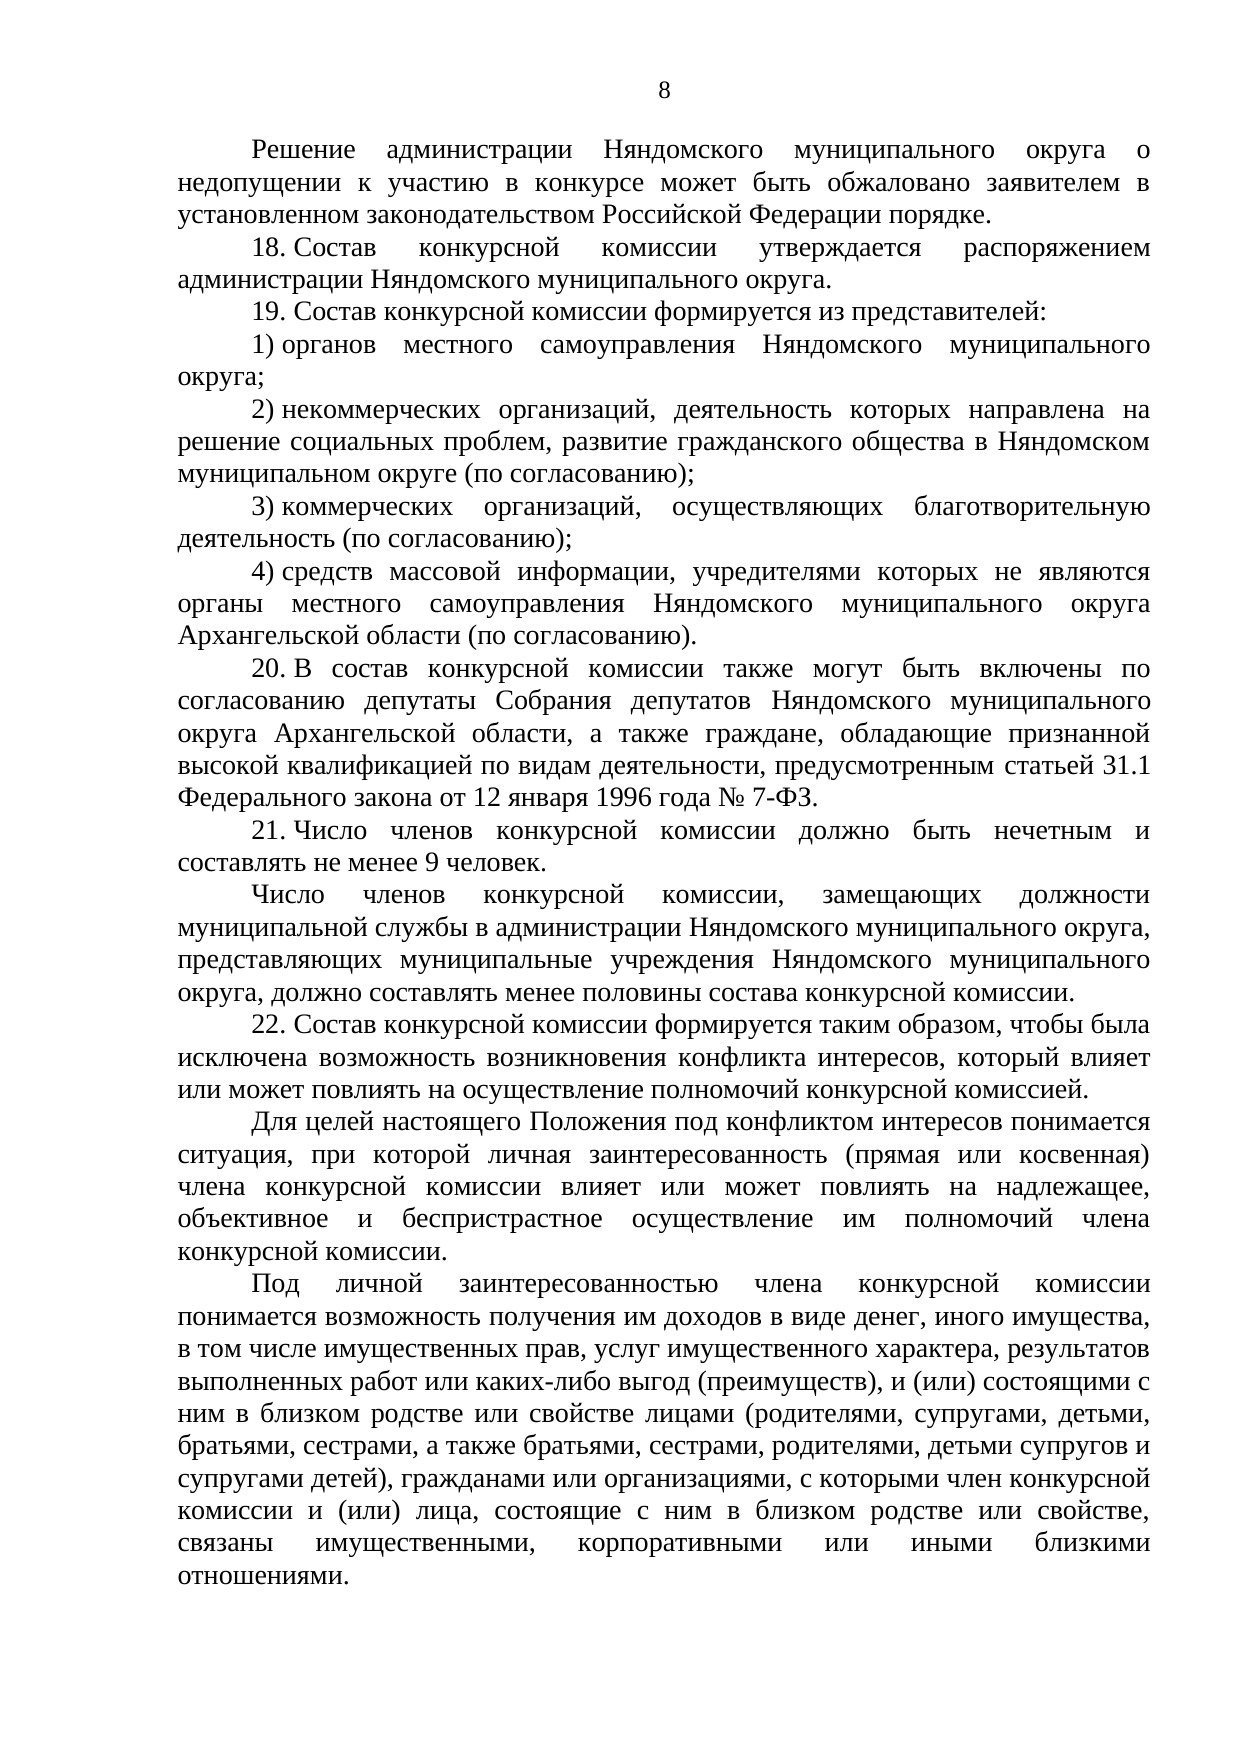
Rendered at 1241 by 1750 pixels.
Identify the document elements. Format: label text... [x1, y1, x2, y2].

text 19. Состав конкурсной комиссии формируется из представителей: [177, 294, 1152, 327]
text 2) некоммерческих организаций, деятельность которых направлена на решение социальных проблем, развитие гражданского общества в Няндомском муниципальном округе (по согласованию); [177, 392, 1152, 489]
text 20. В состав конкурсной комиссии также могут быть включены по согласованию депутаты Собрания депутатов Няндомского муниципального округа Архангельской области, а также граждане, обладающие признанной высокой квалификацией по видам деятельности, предусмотренным статьей 31.1 Федерального закона от 12 января 1996 года № 7-ФЗ. [177, 651, 1152, 813]
text Под личной заинтересованностью члена конкурсной комиссии понимается возможность получения им доходов в виде денег, иного имущества, в том числе имущественных прав, услуг имущественного характера, результатов выполненных работ или каких-либо выгод (преимуществ), и (или) состоящими с ним в близком родстве или свойстве лицами (родителями, супругами, детьми, братьями, сестрами, а также братьями, сестрами, родителями, детьми супругов и супругами детей), гражданами или организациями, с которыми член конкурсной комиссии и (или) лица, состоящие с ним в близком родстве или свойстве, связаны имущественными, корпоративными или иными близкими отношениями. [177, 1266, 1152, 1590]
text 1) органов местного самоуправления Няндомского муниципального округа; [177, 327, 1152, 392]
text 18. Состав конкурсной комиссии утверждается распоряжением администрации Няндомского муниципального округа. [177, 230, 1152, 294]
text 3) коммерческих организаций, осуществляющих благотворительную деятельность (по согласованию); [177, 489, 1152, 554]
text 4) средств массовой информации, учредителями которых не являются органы местного самоуправления Няндомского муниципального округа Архангельской области (по согласованию). [177, 554, 1152, 651]
text Для целей настоящего Положения под конфликтом интересов понимается ситуация, при которой личная заинтересованность (прямая или косвенная) члена конкурсной комиссии влияет или может повлиять на надлежащее, объективное и беспристрастное осуществление им полномочий члена конкурсной комиссии. [177, 1104, 1152, 1266]
text 21. Число членов конкурсной комиссии должно быть нечетным и составлять не менее 9 человек. [177, 813, 1152, 878]
text Число членов конкурсной комиссии, замещающих должности муниципальной службы в администрации Няндомского муниципального округа, представляющих муниципальные учреждения Няндомского муниципального округа, должно составлять менее половины состава конкурсной комиссии. [177, 878, 1152, 1007]
text 22. Состав конкурсной комиссии формируется таким образом, чтобы была исключена возможность возникновения конфликта интересов, который влияет или может повлиять на осуществление полномочий конкурсной комиссией. [177, 1007, 1152, 1104]
text Решение администрации Няндомского муниципального округа о недопущении к участию в конкурсе может быть обжаловано заявителем в установленном законодательством Российской Федерации порядке. [177, 132, 1152, 230]
